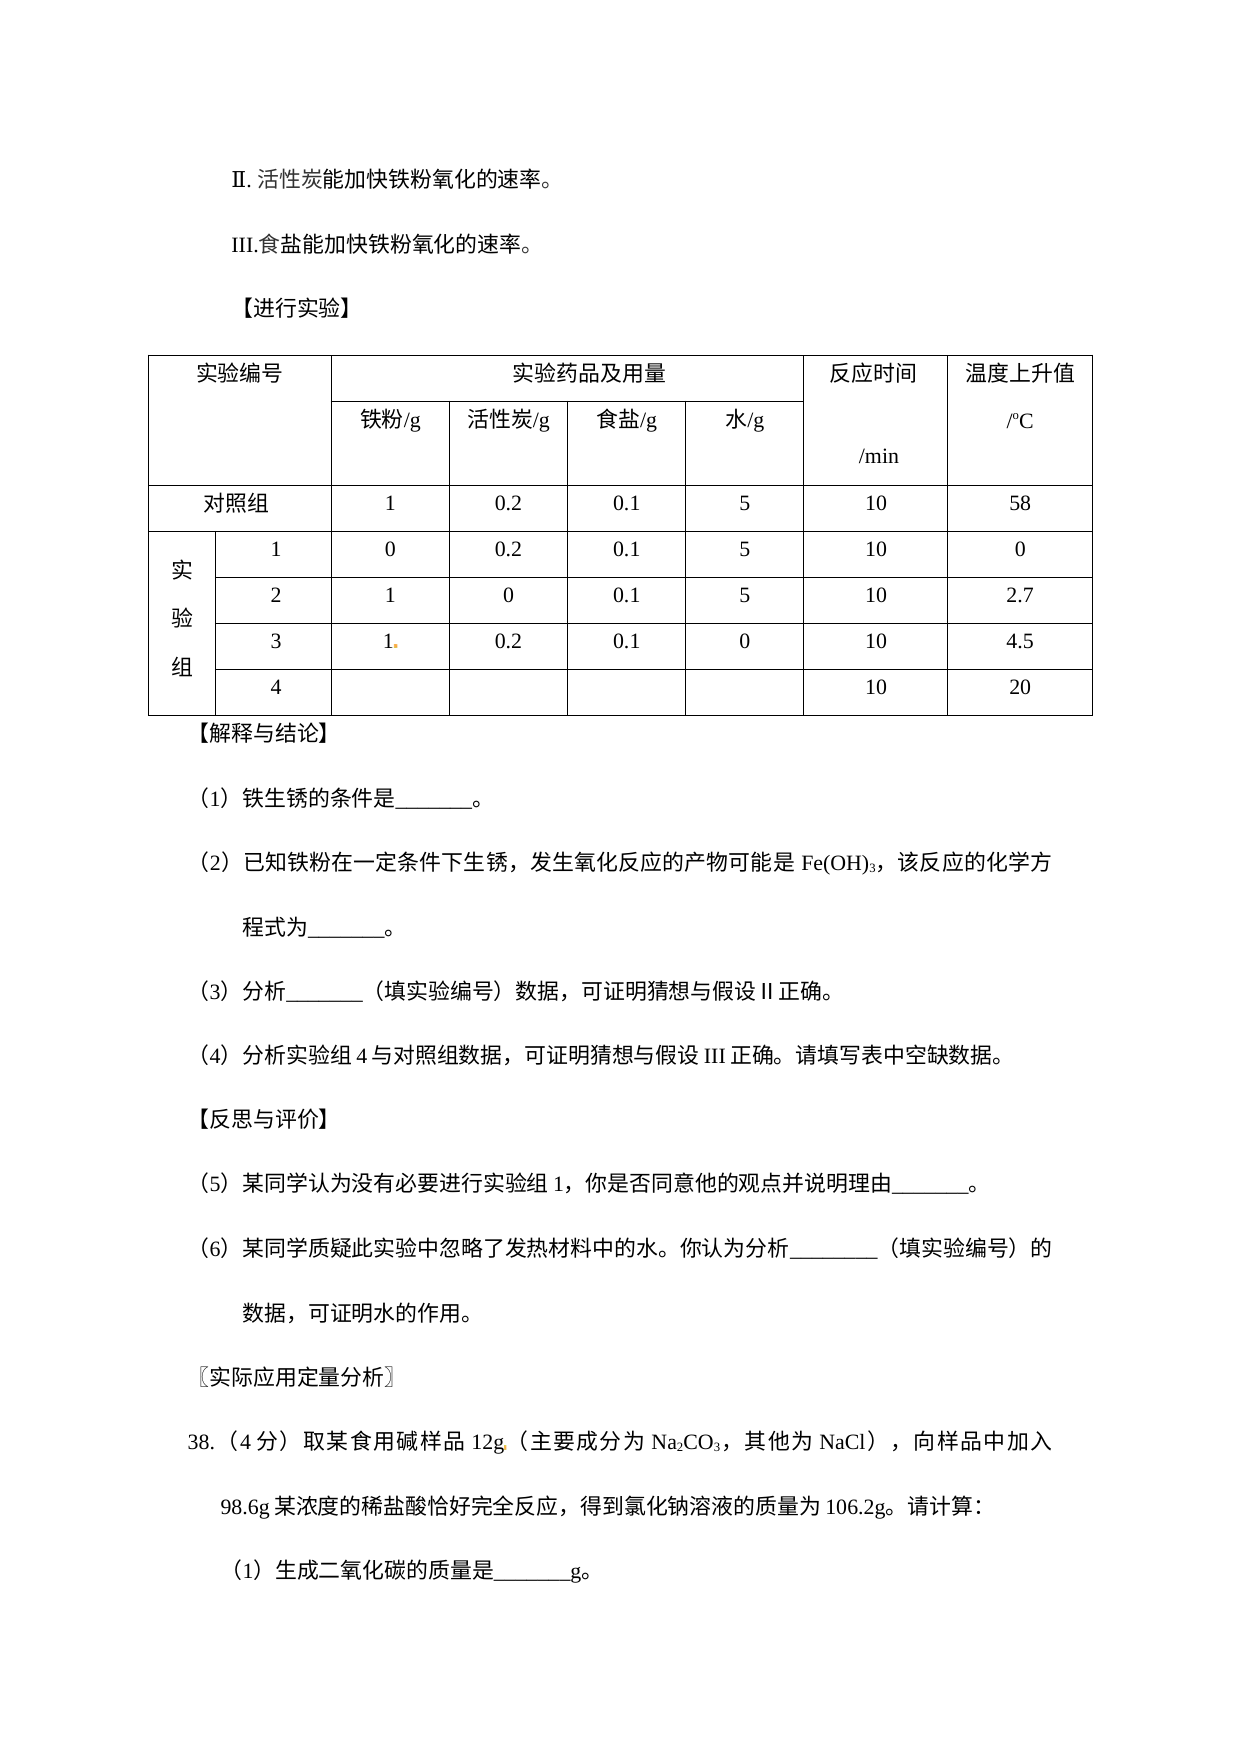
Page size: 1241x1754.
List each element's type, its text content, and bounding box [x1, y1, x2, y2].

table_cell 0.1 [568, 486, 685, 531]
text Ⅱ. 活性炭能加快铁粉氧化的速率。 [187, 162, 1053, 194]
table_cell 10 [804, 532, 947, 577]
table_cell 0.2 [450, 624, 567, 669]
table_cell 铁粉/g [332, 402, 449, 485]
table_cell 5 [686, 486, 803, 531]
table_cell 20 [948, 670, 1092, 715]
table_cell 10 [804, 486, 947, 531]
table_cell 5 [686, 532, 803, 577]
text 【进行实验】 [187, 290, 1053, 323]
table_cell 食盐/g [568, 402, 685, 485]
text （2）已知铁粉在一定条件下生锈，发生氧化反应的产物可能是Fe(OH)3，该反应的化学方程式为_______。 [187, 844, 1053, 942]
table_cell 0 [450, 578, 567, 623]
table_cell 1 [332, 624, 449, 669]
table_cell 0 [686, 624, 803, 669]
table_cell 10 [804, 624, 947, 669]
table_cell [450, 670, 567, 715]
text III.食盐能加快铁粉氧化的速率。 [187, 226, 1053, 259]
text 【解释与结论】 [187, 716, 1053, 748]
text （1）铁生锈的条件是_______。 [187, 780, 1053, 813]
table_header 反应时间[来源:Z。xx。k.Com] /min [804, 356, 947, 485]
table_cell 58 [948, 486, 1092, 531]
table_cell 4 [216, 670, 331, 715]
text 〖实际应用定量分析〗 [187, 1359, 1053, 1392]
text （6）某同学质疑此实验中忽略了发热材料中的水。你认为分析________（填实验编号）的数据，可证明水的作用。 [187, 1230, 1053, 1328]
table_header 温度上升值/oC [948, 356, 1092, 485]
text （1）生成二氧化碳的质量是_______g。 [187, 1553, 1053, 1585]
table_cell 0 [332, 532, 449, 577]
table_cell 5 [686, 578, 803, 623]
table_cell 0.1 [568, 578, 685, 623]
table_cell 2.7 [948, 578, 1092, 623]
text 【反思与评价】 [187, 1102, 1053, 1134]
table_cell 0.1 [568, 624, 685, 669]
table_cell 实 验 组 [149, 532, 215, 715]
table_cell 对照组 [149, 486, 331, 531]
table_cell 2 [216, 578, 331, 623]
table_cell [332, 670, 449, 715]
table_cell 3 [216, 624, 331, 669]
table_header 实验编号 [149, 356, 331, 485]
table_cell 水/g [686, 402, 803, 485]
table_cell 10 [804, 578, 947, 623]
table_cell 1 [332, 486, 449, 531]
table_cell 1 [332, 578, 449, 623]
table_cell 0 [948, 532, 1092, 577]
table_cell [568, 670, 685, 715]
table_cell 0.1 [568, 532, 685, 577]
table_cell 10 [804, 670, 947, 715]
text （5）某同学认为没有必要进行实验组1，你是否同意他的观点并说明理由_______。 [187, 1166, 1053, 1198]
table_cell 0.2 [450, 486, 567, 531]
text 38.（4分）取某食用碱样品（主要成分为Na2CO3，其他为NaCl），向样品中加入98.6g某浓度的稀盐酸恰好完全反应，得到氯化钠溶液的质量为106.2g。请计算： [187, 1423, 1053, 1521]
table_cell 活性炭/g [450, 402, 567, 485]
table_cell 1 [216, 532, 331, 577]
table_cell 0.2 [450, 532, 567, 577]
table_cell 4.5 [948, 624, 1092, 669]
text （3）分析_______（填实验编号）数据，可证明猜想与假设Ⅱ正确。 [187, 973, 1053, 1006]
text （4）分析实验组4与对照组数据，可证明猜想与假设III正确。请填写表中空缺数据。 [187, 1038, 1053, 1070]
table_cell [686, 670, 803, 715]
table_header 实验药品及用量 [332, 356, 803, 401]
